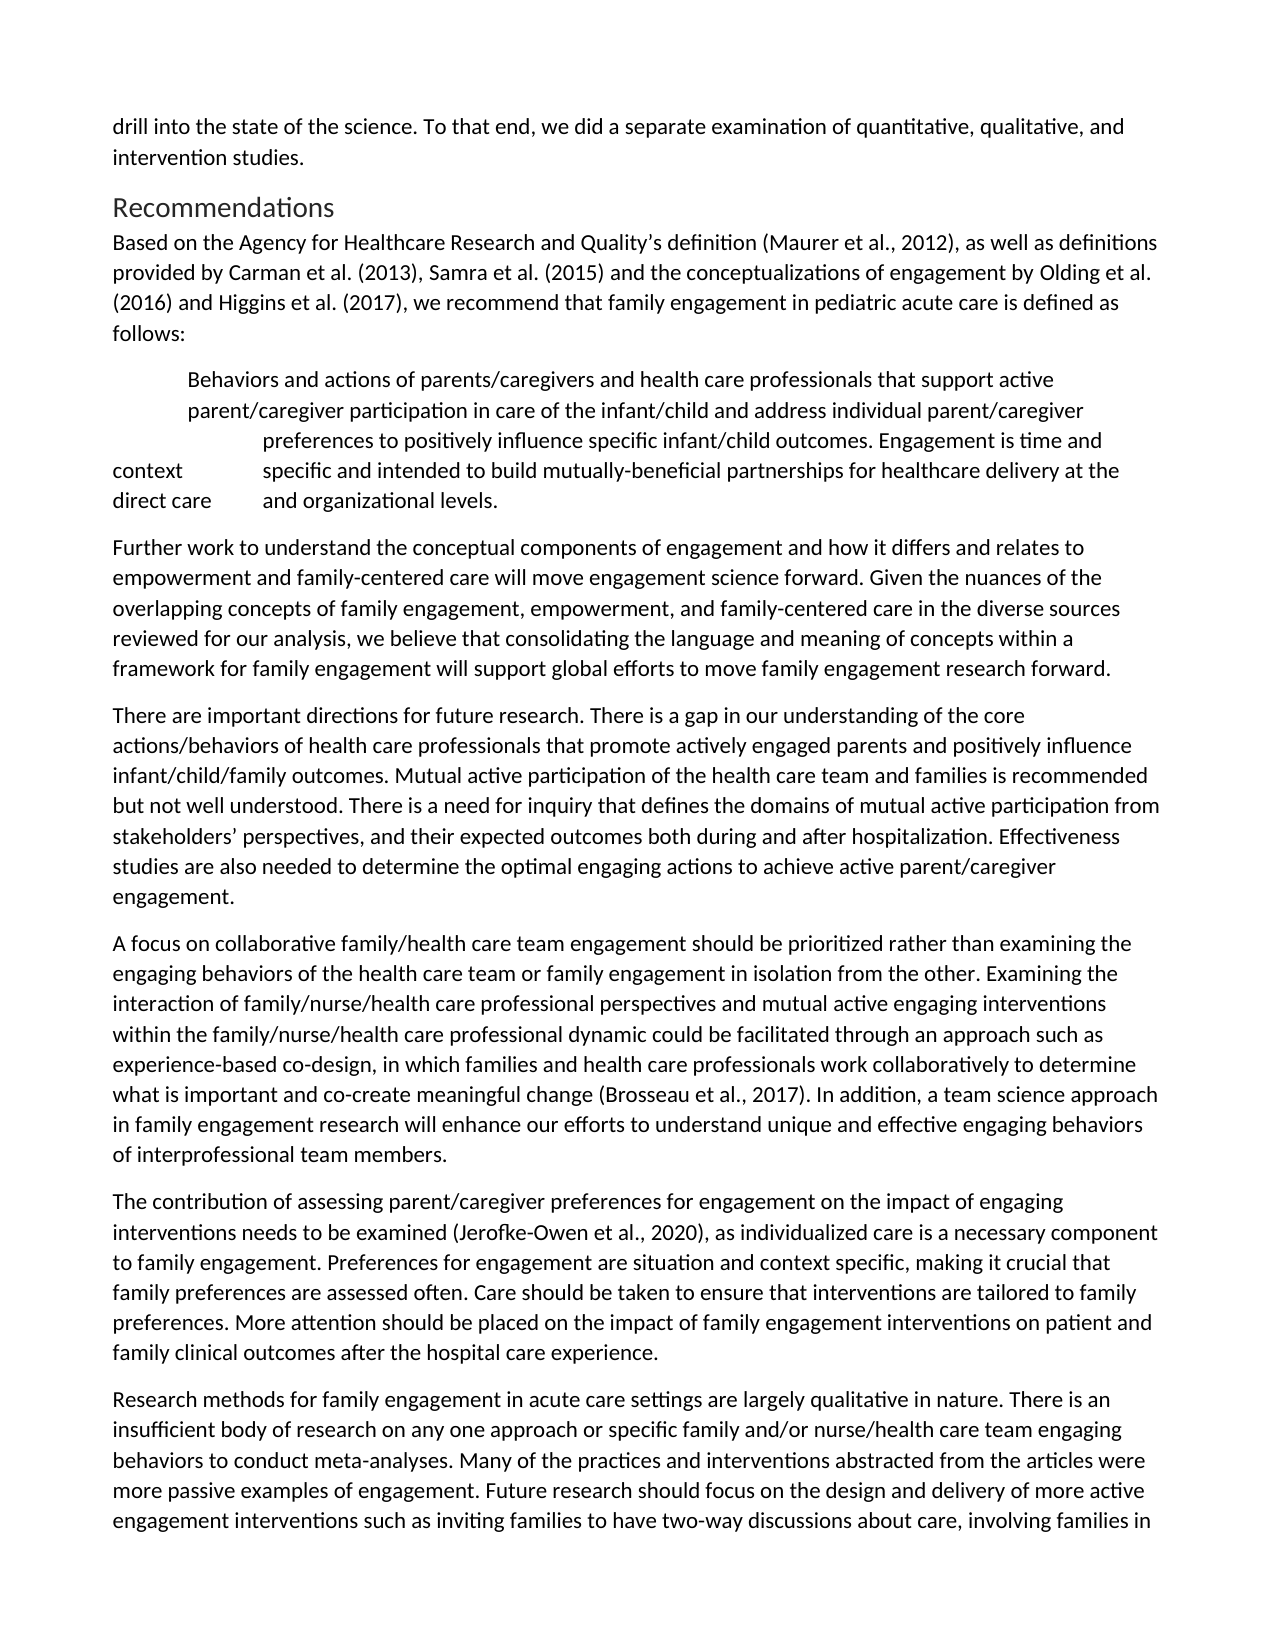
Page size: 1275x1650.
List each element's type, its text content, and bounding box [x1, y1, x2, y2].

text A focus on collaborative family/health care team engagement should be prioritized rather than examining the engaging behaviors of the health care team or family engagement in isolation from the other. Examining the interaction of family/nurse/health care professional perspectives and mutual active engaging interventions within the family/nurse/health care professional dynamic could be facilitated through an approach such as experience-based co-design, in which families and health care professionals work collaboratively to determine what is important and co-create meaningful change (Brosseau et al., 2017). In addition, a team science approach in family engagement research will enhance our efforts to understand unique and effective engaging behaviors of interprofessional team members. [112, 929, 1162, 1168]
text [112, 112, 1162, 171]
subtitle Recommendations [112, 189, 1162, 225]
text Based on the Agency for Healthcare Research and Quality’s definition (Maurer et al., 2012), as well as definitions provided by Carman et al. (2013), Samra et al. (2015) and the conceptualizations of engagement by Olding et al. (2016) and Higgins et al. (2017), we recommend that family engagement in pediatric acute care is defined as follows: [112, 228, 1162, 347]
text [112, 1385, 1162, 1534]
text The contribution of assessing parent/caregiver preferences for engagement on the impact of engaging interventions needs to be examined (Jerofke-Owen et al., 2020), as individualized care is a necessary component to family engagement. Preferences for engagement are situation and context specific, making it crucial that family preferences are assessed often. Care should be taken to ensure that interventions are tailored to family preferences. More attention should be placed on the impact of family engagement interventions on patient and family clinical outcomes after the hospital care experience. [112, 1187, 1162, 1366]
text Further work to understand the conceptual components of engagement and how it differs and relates to empowerment and family-centered care will move engagement science forward. Given the nuances of the overlapping concepts of family engagement, empowerment, and family-centered care in the diverse sources reviewed for our analysis, we believe that consolidating the language and meaning of concepts within a framework for family engagement will support global efforts to move family engagement research forward. [112, 533, 1162, 682]
text There are important directions for future research. There is a gap in our understanding of the core actions/behaviors of health care professionals that promote actively engaged parents and positively influence infant/child/family outcomes. Mutual active participation of the health care team and families is recommended but not well understood. There is a need for inquiry that defines the domains of mutual active participation from stakeholders’ perspectives, and their expected outcomes both during and after hospitalization. Effectiveness studies are also needed to determine the optimal engaging actions to achieve active parent/caregiver engagement. [112, 701, 1162, 910]
text Behaviors and actions of parents/caregivers and health care professionals that support active parent/caregiver participation in care of the infant/child and address individual parent/caregiver preferences to positively influence specific infant/child outcomes. Engagement is time and context specific and intended to build mutually-beneficial partnerships for healthcare delivery at the direct care and organizational levels. [112, 366, 1162, 514]
